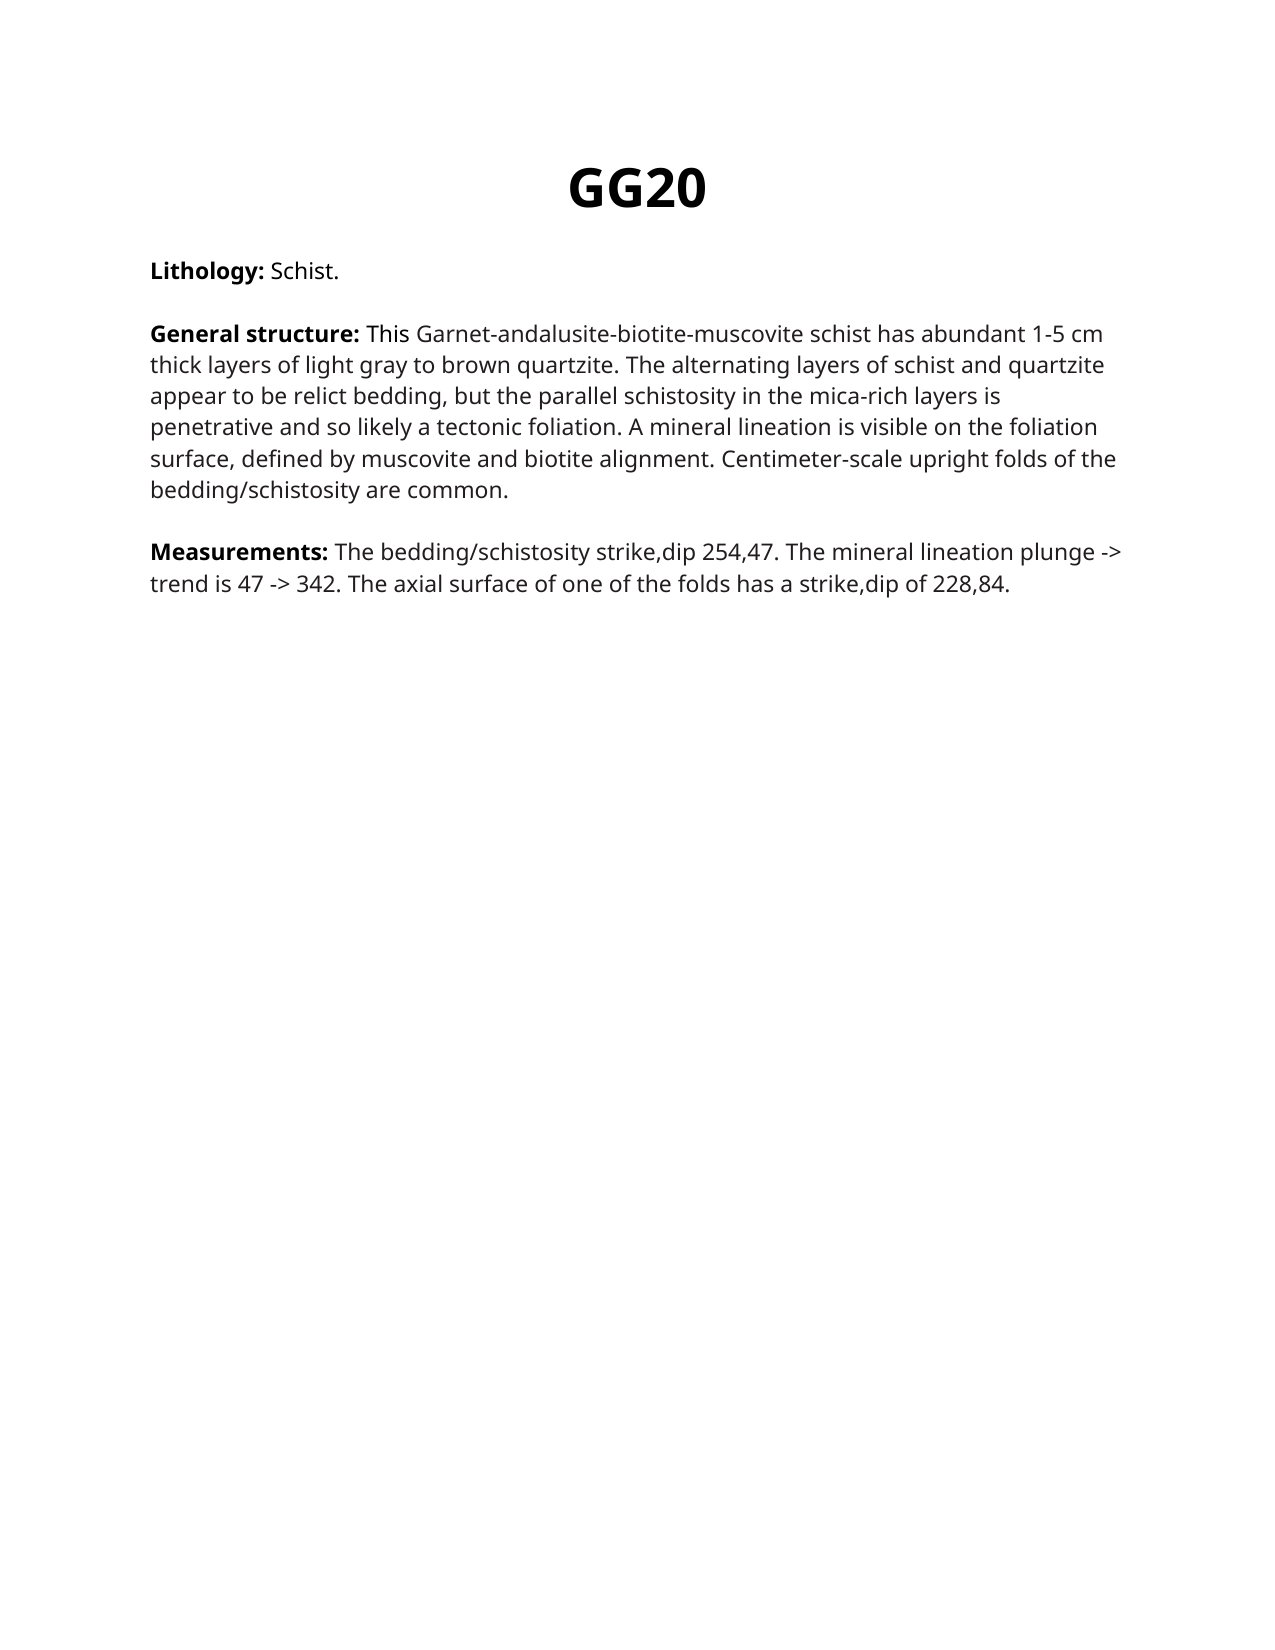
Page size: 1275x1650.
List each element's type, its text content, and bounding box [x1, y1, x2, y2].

text General structure: This Garnet-andalusite-biotite-muscovite schist has abundant 1-5 cm thick layers of light gray to brown quartzite. The alternating layers of schist and quartzite appear to be relict bedding, but the parallel schistosity in the mica-rich layers is penetrative and so likely a tectonic foliation. A mineral lineation is visible on the foliation surface, defined by muscovite and biotite alignment. Centimeter-scale upright folds of the bedding/schistosity are common. [150, 317, 1125, 505]
text Measurements: The bedding/schistosity strike,dip 254,47. The mineral lineation plunge -> trend is 47 -> 342. The axial surface of one of the folds has a strike,dip of 228,84. [150, 536, 1125, 599]
text Lithology: Schist. [150, 255, 1125, 286]
text GG20 [150, 150, 1125, 224]
